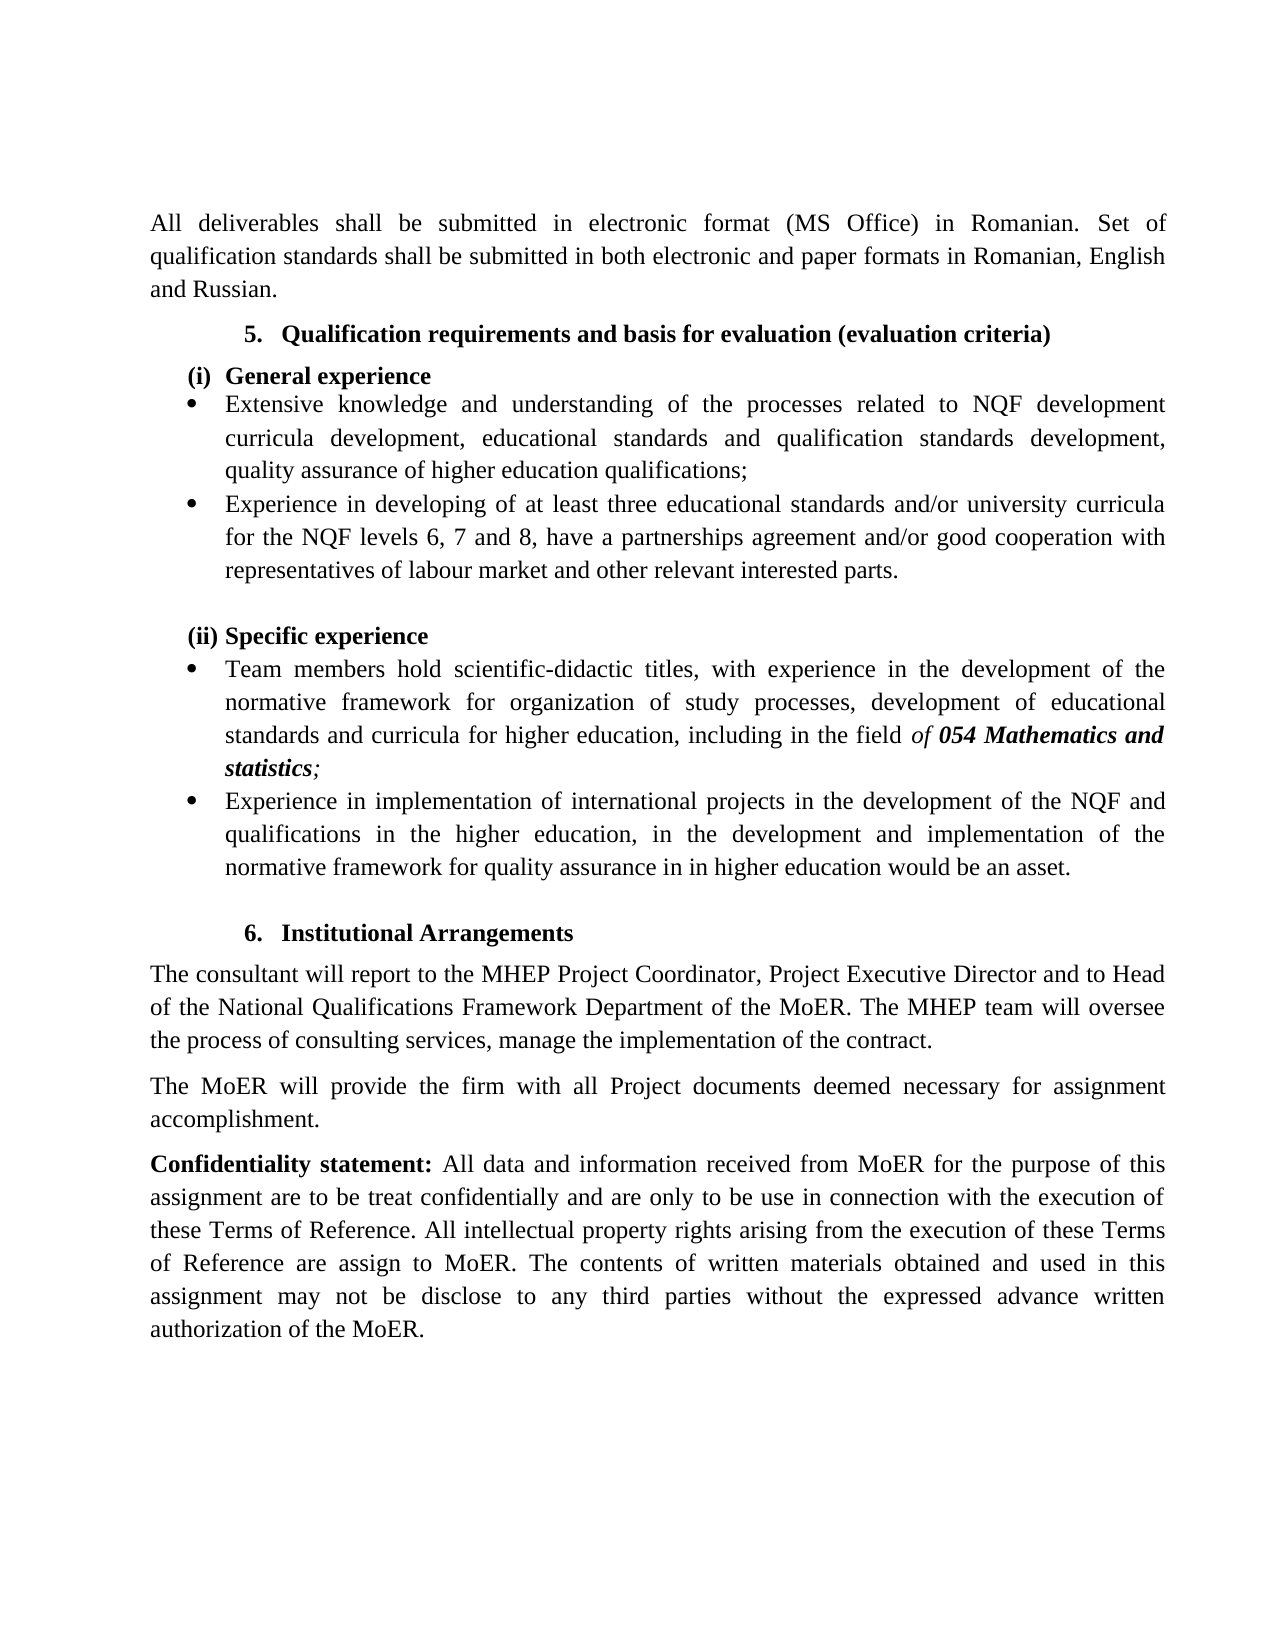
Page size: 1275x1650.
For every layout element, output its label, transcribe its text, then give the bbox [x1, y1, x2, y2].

list Experience in implementation of international projects in the development of the NQF and qualifications in the higher education, in the development and implementation of the normative framework for quality assurance in in higher education would be an asset. [187, 786, 1167, 881]
list Team members hold scientific-didactic titles, with experience in the development of the normative framework for organization of study processes, development of educational standards and curricula for higher education, including in the field of 054 Mathematics and statistics; [187, 654, 1167, 782]
list Experience in developing of at least three educational standards and/or university curricula for the NQF levels 6, 7 and 8, have a partnerships agreement and/or good cooperation with representatives of labour market and other relevant interested parts. [187, 489, 1167, 583]
text The consultant will report to the MHEP Project Coordinator, Project Executive Director and to Head of the National Qualifications Framework Department of the MoER. The MHEP team will oversee the process of consulting services, manage the implementation of the contract. [150, 959, 1167, 1054]
list Specific experience [187, 621, 1167, 649]
list Institutional Arrangements [244, 918, 1167, 947]
text Confidentiality statement: All data and information received from MoER for the purpose of this assignment are to be treat confidentially and are only to be use in connection with the execution of these Terms of Reference. All intellectual property rights arising from the execution of these Terms of Reference are assign to MoER. The contents of written materials obtained and used in this assignment may not be disclose to any third parties without the expressed advance written authorization of the MoER. [150, 1149, 1167, 1343]
list General experience [187, 361, 1167, 389]
list Extensive knowledge and understanding of the processes related to NQF development curricula development, educational standards and qualification standards development, quality assurance of higher education qualifications; [187, 389, 1167, 484]
text All deliverables shall be submitted in electronic format (MS Office) in Romanian. Set of qualification standards shall be submitted in both electronic and paper formats in Romanian, English and Russian. [150, 208, 1167, 303]
list Qualification requirements and basis for evaluation (evaluation criteria) [244, 319, 1167, 348]
text The MoER will provide the firm with all Project documents deemed necessary for assignment accomplishment. [150, 1071, 1167, 1132]
